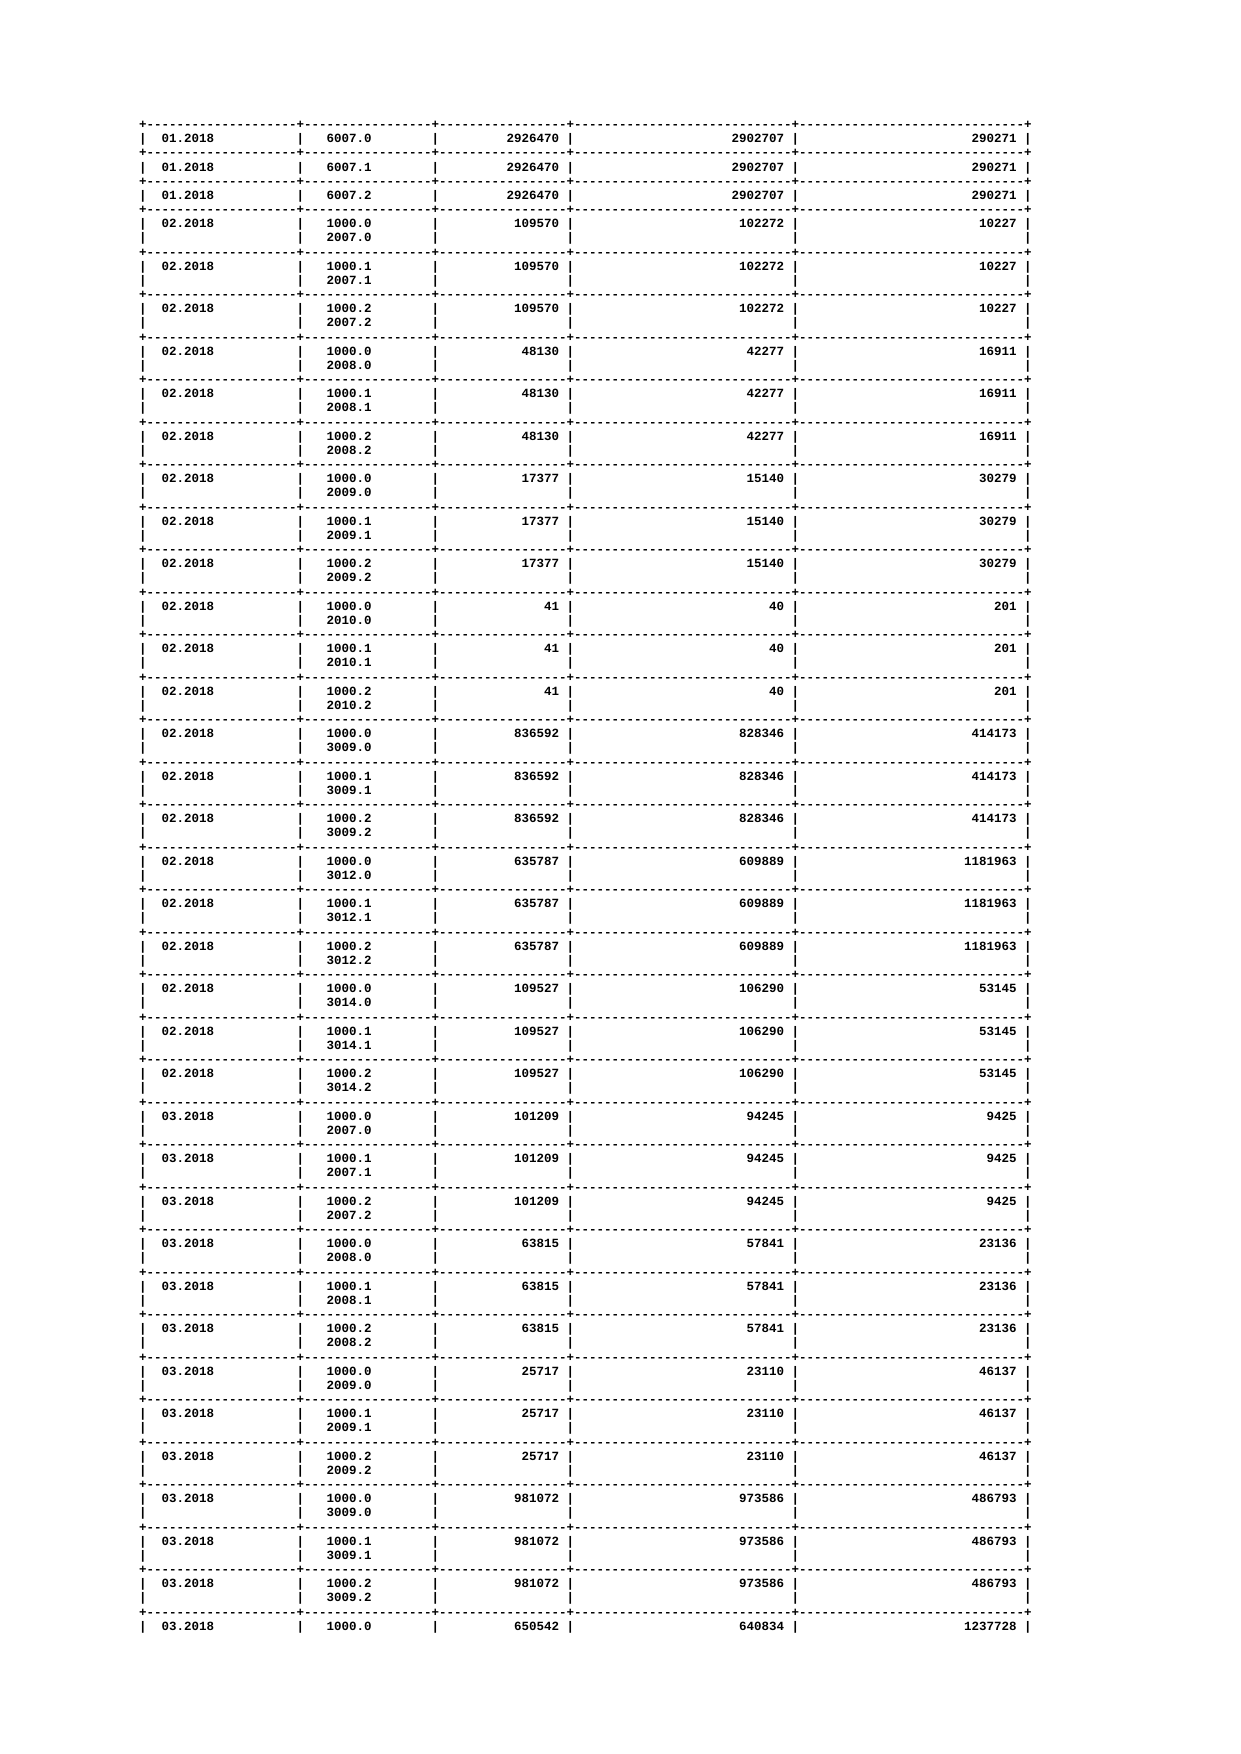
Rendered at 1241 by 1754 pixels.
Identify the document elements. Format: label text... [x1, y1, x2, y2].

text | 02.2018 | 1000.1 | 17377 | 15140 | 30279 | [139, 515, 1101, 529]
text | 02.2018 | 1000.0 | 836592 | 828346 | 414173 | [139, 727, 1101, 741]
text | | 2007.2 | | | | [139, 1209, 1101, 1223]
text +--------------------+-----------------+-----------------+-----------------------------+------------------------------+ [139, 628, 1101, 642]
text | 03.2018 | 1000.2 | 63815 | 57841 | 23136 | [139, 1322, 1101, 1336]
text +--------------------+-----------------+-----------------+-----------------------------+------------------------------+ [139, 841, 1101, 855]
text | | 3009.1 | | | | [139, 784, 1101, 798]
text | | 3014.2 | | | | [139, 1081, 1101, 1096]
text | | 2009.2 | | | | [139, 571, 1101, 586]
text | | 2010.1 | | | | [139, 656, 1101, 671]
text | | 2008.0 | | | | [139, 1251, 1101, 1266]
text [139, 118, 1101, 132]
text | | 2009.1 | | | | [139, 529, 1101, 543]
text | | 3014.1 | | | | [139, 1039, 1101, 1053]
text | | 3009.0 | | | | [139, 741, 1101, 756]
text | 02.2018 | 1000.1 | 48130 | 42277 | 16911 | [139, 387, 1101, 401]
text | | 3009.2 | | | | [139, 826, 1101, 841]
text +--------------------+-----------------+-----------------+-----------------------------+------------------------------+ [139, 203, 1101, 217]
text | | 2007.1 | | | | [139, 1166, 1101, 1181]
text | 03.2018 | 1000.2 | 101209 | 94245 | 9425 | [139, 1195, 1101, 1209]
text | | 2008.2 | | | | [139, 444, 1101, 458]
text +--------------------+-----------------+-----------------+-----------------------------+------------------------------+ [139, 586, 1101, 600]
text +--------------------+-----------------+-----------------+-----------------------------+------------------------------+ [139, 458, 1101, 472]
text | 02.2018 | 1000.2 | 48130 | 42277 | 16911 | [139, 430, 1101, 444]
text | | 2007.0 | | | | [139, 1124, 1101, 1138]
text +--------------------+-----------------+-----------------+-----------------------------+------------------------------+ [139, 1436, 1101, 1450]
text +--------------------+-----------------+-----------------+-----------------------------+------------------------------+ [139, 968, 1101, 982]
text | | 2009.1 | | | | [139, 1421, 1101, 1436]
text +--------------------+-----------------+-----------------+-----------------------------+------------------------------+ [139, 246, 1101, 260]
text | | 2007.0 | | | | [139, 231, 1101, 246]
text +--------------------+-----------------+-----------------+-----------------------------+------------------------------+ [139, 1478, 1101, 1492]
text | | 2007.1 | | | | [139, 274, 1101, 288]
text | | 2008.1 | | | | [139, 401, 1101, 416]
text +--------------------+-----------------+-----------------+-----------------------------+------------------------------+ [139, 501, 1101, 515]
text | 02.2018 | 1000.2 | 836592 | 828346 | 414173 | [139, 812, 1101, 826]
text | 02.2018 | 1000.1 | 109527 | 106290 | 53145 | [139, 1025, 1101, 1039]
text +--------------------+-----------------+-----------------+-----------------------------+------------------------------+ [139, 331, 1101, 345]
text +--------------------+-----------------+-----------------+-----------------------------+------------------------------+ [139, 1563, 1101, 1577]
text +--------------------+-----------------+-----------------+-----------------------------+------------------------------+ [139, 713, 1101, 727]
text | 02.2018 | 1000.0 | 41 | 40 | 201 | [139, 600, 1101, 614]
text | 02.2018 | 1000.0 | 48130 | 42277 | 16911 | [139, 345, 1101, 359]
text | 03.2018 | 1000.1 | 101209 | 94245 | 9425 | [139, 1152, 1101, 1166]
text +--------------------+-----------------+-----------------+-----------------------------+------------------------------+ [139, 1053, 1101, 1067]
text | | 2010.2 | | | | [139, 699, 1101, 713]
text +--------------------+-----------------+-----------------+-----------------------------+------------------------------+ [139, 883, 1101, 897]
text | 02.2018 | 1000.0 | 17377 | 15140 | 30279 | [139, 472, 1101, 486]
text +--------------------+-----------------+-----------------+-----------------------------+------------------------------+ [139, 1138, 1101, 1152]
text | 02.2018 | 1000.2 | 41 | 40 | 201 | [139, 685, 1101, 699]
text +--------------------+-----------------+-----------------+-----------------------------+------------------------------+ [139, 1393, 1101, 1407]
text | | 2008.0 | | | | [139, 359, 1101, 373]
text | 03.2018 | 1000.1 | 25717 | 23110 | 46137 | [139, 1407, 1101, 1421]
text | | 3012.0 | | | | [139, 869, 1101, 883]
text | | 2010.0 | | | | [139, 614, 1101, 628]
text | 03.2018 | 1000.0 | 101209 | 94245 | 9425 | [139, 1110, 1101, 1124]
text | | 2009.0 | | | | [139, 1379, 1101, 1393]
text | 02.2018 | 1000.1 | 635787 | 609889 | 1181963 | [139, 897, 1101, 911]
text +--------------------+-----------------+-----------------+-----------------------------+------------------------------+ [139, 671, 1101, 685]
text | 01.2018 | 6007.1 | 2926470 | 2902707 | 290271 | [139, 161, 1101, 175]
text +--------------------+-----------------+-----------------+-----------------------------+------------------------------+ [139, 926, 1101, 940]
text | | 2009.0 | | | | [139, 486, 1101, 501]
text | 02.2018 | 1000.1 | 41 | 40 | 201 | [139, 642, 1101, 656]
text | | 3009.0 | | | | [139, 1506, 1101, 1521]
text | 03.2018 | 1000.0 | 25717 | 23110 | 46137 | [139, 1365, 1101, 1379]
text +--------------------+-----------------+-----------------+-----------------------------+------------------------------+ [139, 543, 1101, 557]
text | | 2008.1 | | | | [139, 1294, 1101, 1308]
text | 02.2018 | 1000.0 | 635787 | 609889 | 1181963 | [139, 855, 1101, 869]
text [139, 1606, 1101, 1620]
text | | 2008.2 | | | | [139, 1336, 1101, 1351]
text +--------------------+-----------------+-----------------+-----------------------------+------------------------------+ [139, 1308, 1101, 1322]
text +--------------------+-----------------+-----------------+-----------------------------+------------------------------+ [139, 1096, 1101, 1110]
text | 03.2018 | 1000.2 | 25717 | 23110 | 46137 | [139, 1450, 1101, 1464]
text +--------------------+-----------------+-----------------+-----------------------------+------------------------------+ [139, 416, 1101, 430]
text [139, 146, 1101, 161]
text +--------------------+-----------------+-----------------+-----------------------------+------------------------------+ [139, 175, 1101, 189]
text | | 3009.2 | | | | [139, 1591, 1101, 1606]
text +--------------------+-----------------+-----------------+-----------------------------+------------------------------+ [139, 1351, 1101, 1365]
text +--------------------+-----------------+-----------------+-----------------------------+------------------------------+ [139, 1266, 1101, 1280]
text | 02.2018 | 1000.1 | 836592 | 828346 | 414173 | [139, 770, 1101, 784]
text | 02.2018 | 1000.0 | 109570 | 102272 | 10227 | [139, 217, 1101, 231]
text | 03.2018 | 1000.2 | 981072 | 973586 | 486793 | [139, 1577, 1101, 1591]
text | 02.2018 | 1000.0 | 109527 | 106290 | 53145 | [139, 982, 1101, 996]
text +--------------------+-----------------+-----------------+-----------------------------+------------------------------+ [139, 756, 1101, 770]
text | 01.2018 | 6007.0 | 2926470 | 2902707 | 290271 | [139, 132, 1101, 146]
text | | 2007.2 | | | | [139, 316, 1101, 331]
text +--------------------+-----------------+-----------------+-----------------------------+------------------------------+ [139, 1223, 1101, 1237]
text | | 3012.2 | | | | [139, 954, 1101, 968]
text | 03.2018 | 1000.0 | 63815 | 57841 | 23136 | [139, 1237, 1101, 1251]
text | 03.2018 | 1000.1 | 63815 | 57841 | 23136 | [139, 1280, 1101, 1294]
text | 01.2018 | 6007.2 | 2926470 | 2902707 | 290271 | [139, 189, 1101, 203]
text | 02.2018 | 1000.2 | 17377 | 15140 | 30279 | [139, 557, 1101, 571]
text | 03.2018 | 1000.1 | 981072 | 973586 | 486793 | [139, 1535, 1101, 1549]
text | | 2009.2 | | | | [139, 1464, 1101, 1478]
text | 02.2018 | 1000.1 | 109570 | 102272 | 10227 | [139, 260, 1101, 274]
text | 03.2018 | 1000.0 | 650542 | 640834 | 1237728 | [139, 1620, 1101, 1634]
text | 02.2018 | 1000.2 | 109527 | 106290 | 53145 | [139, 1067, 1101, 1081]
text +--------------------+-----------------+-----------------+-----------------------------+------------------------------+ [139, 373, 1101, 387]
text +--------------------+-----------------+-----------------+-----------------------------+------------------------------+ [139, 798, 1101, 812]
text +--------------------+-----------------+-----------------+-----------------------------+------------------------------+ [139, 288, 1101, 302]
text | 02.2018 | 1000.2 | 635787 | 609889 | 1181963 | [139, 940, 1101, 954]
text | | 3014.0 | | | | [139, 996, 1101, 1011]
text | 03.2018 | 1000.0 | 981072 | 973586 | 486793 | [139, 1492, 1101, 1506]
text | | 3012.1 | | | | [139, 911, 1101, 926]
text | | 3009.1 | | | | [139, 1549, 1101, 1563]
text | 02.2018 | 1000.2 | 109570 | 102272 | 10227 | [139, 302, 1101, 316]
text +--------------------+-----------------+-----------------+-----------------------------+------------------------------+ [139, 1181, 1101, 1195]
text +--------------------+-----------------+-----------------+-----------------------------+------------------------------+ [139, 1521, 1101, 1535]
text +--------------------+-----------------+-----------------+-----------------------------+------------------------------+ [139, 1011, 1101, 1025]
